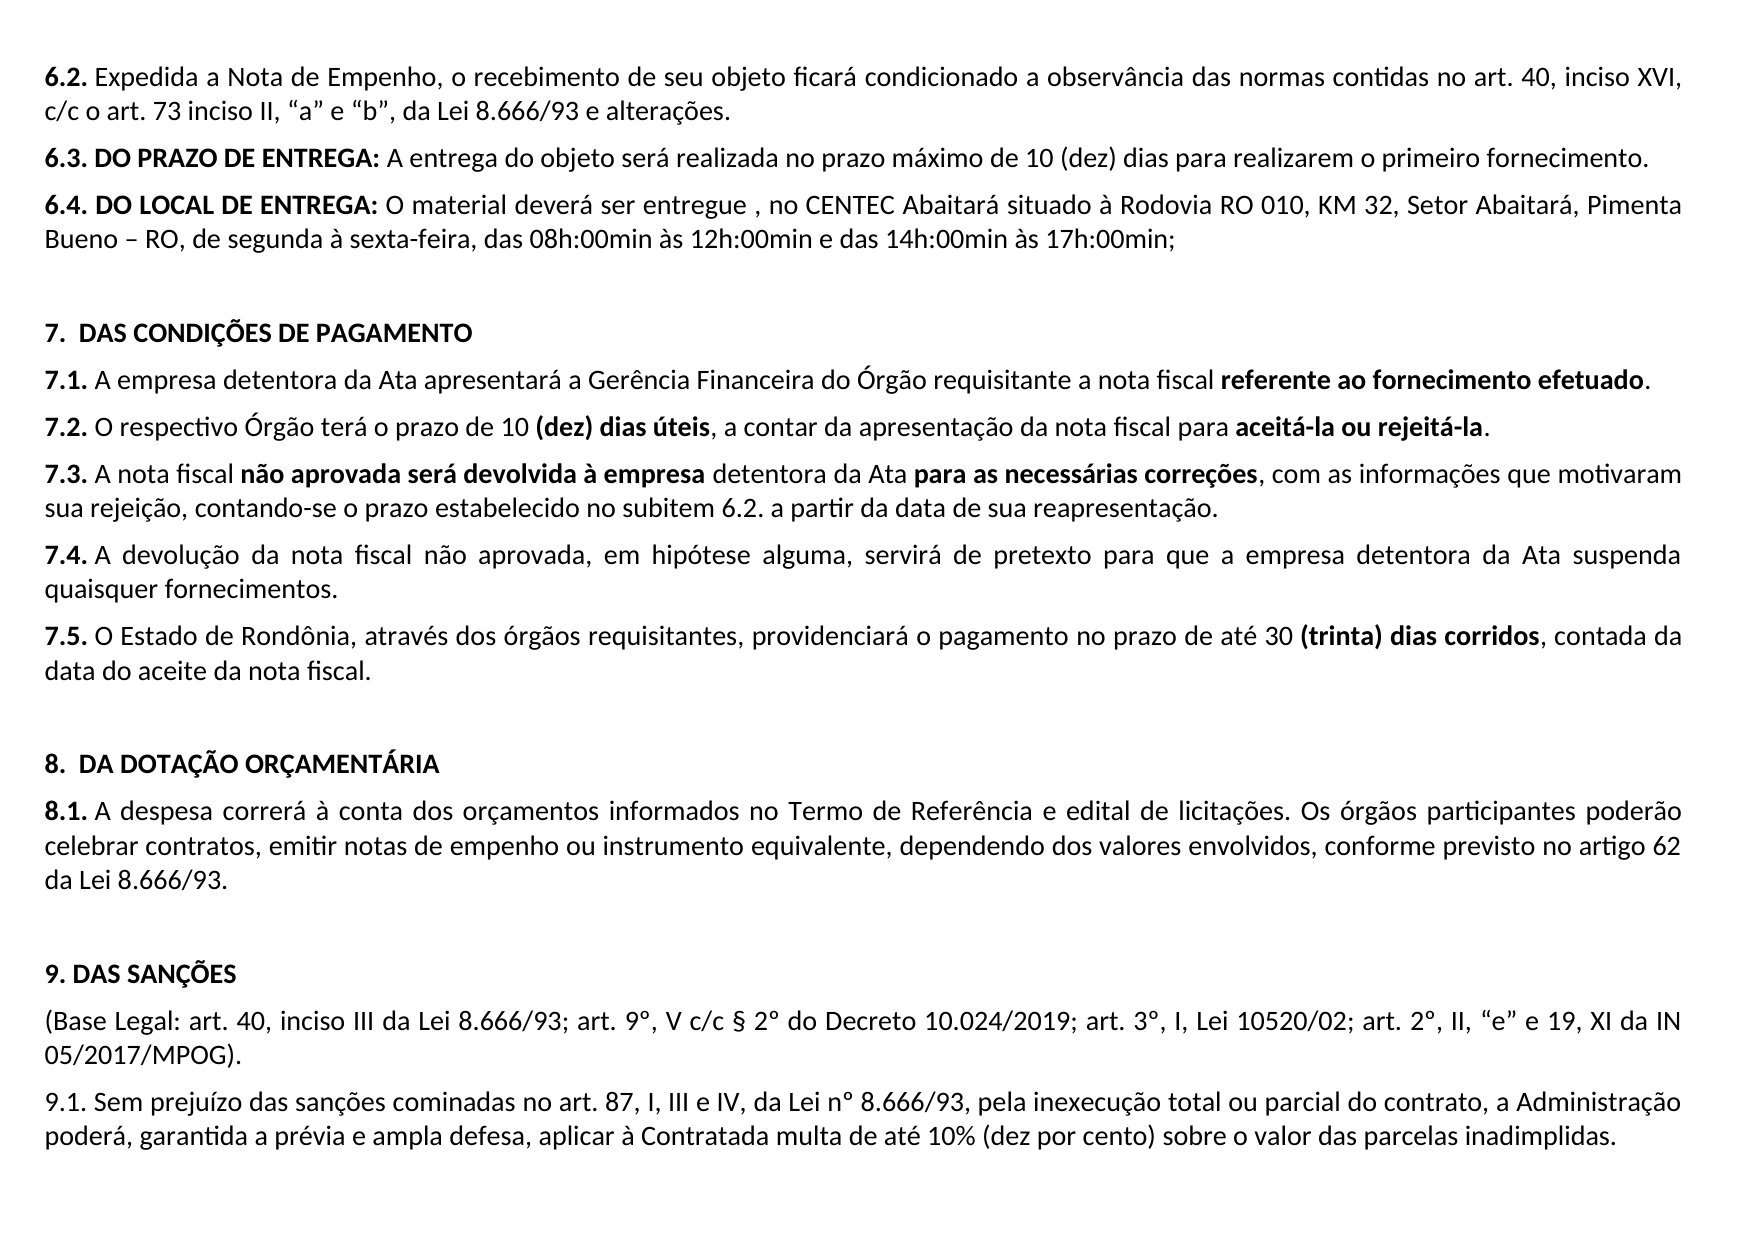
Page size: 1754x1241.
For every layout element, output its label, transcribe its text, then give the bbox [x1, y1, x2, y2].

text 7. DAS CONDIÇÕES DE PAGAMENTO [44, 315, 1682, 350]
text 6.4. DO LOCAL DE ENTREGA: O material deverá ser entregue , no CENTEC Abaitará situado à Rodovia RO 010, KM 32, Setor Abaitará, Pimenta Bueno – RO, de segunda à sexta-feira, das 08h:00min às 12h:00min e das 14h:00min às 17h:00min; [44, 187, 1682, 256]
text 7.3. A nota fiscal não aprovada será devolvida à empresa detentora da Ata para as necessárias correções, com as informações que motivaram sua rejeição, contando-se o prazo estabelecido no subitem 6.2. a partir da data de sua reapresentação. [44, 456, 1682, 525]
text 6.3. DO PRAZO DE ENTREGA: A entrega do objeto será realizada no prazo máximo de 10 (dez) dias para realizarem o primeiro fornecimento. [44, 140, 1682, 175]
text (Base Legal: art. 40, inciso III da Lei 8.666/93; art. 9º, V c/c § 2º do Decreto 10.024/2019; art. 3º, I, Lei 10520/02; art. 2º, II, “e” e 19, XI da IN 05/2017/MPOG). [44, 1003, 1682, 1072]
text 7.2. O respectivo Órgão terá o prazo de 10 (dez) dias úteis, a contar da apresentação da nota fiscal para aceitá-la ou rejeitá-la. [44, 409, 1682, 443]
text 6.2. Expedida a Nota de Empenho, o recebimento de seu objeto ficará condicionado a observância das normas contidas no art. 40, inciso XVI, c/c o art. 73 inciso II, “a” e “b”, da Lei 8.666/93 e alterações. [44, 59, 1682, 128]
text 8. DA DOTAÇÃO ORÇAMENTÁRIA [44, 747, 1682, 781]
text 7.4. A devolução da nota fiscal não aprovada, em hipótese alguma, servirá de pretexto para que a empresa detentora da Ata suspenda quaisquer fornecimentos. [44, 537, 1682, 606]
text 9.1. Sem prejuízo das sanções cominadas no art. 87, I, III e IV, da Lei nº 8.666/93, pela inexecução total ou parcial do contrato, a Administração poderá, garantida a prévia e ampla defesa, aplicar à Contratada multa de até 10% (dez por cento) sobre o valor das parcelas inadimplidas. [44, 1084, 1682, 1153]
text 9. DAS SANÇÕES [44, 956, 1682, 990]
text 8.1. A despesa correrá à conta dos orçamentos informados no Termo de Referência e edital de licitações. Os órgãos participantes poderão celebrar contratos, emitir notas de empenho ou instrumento equivalente, dependendo dos valores envolvidos, conforme previsto no artigo 62 da Lei 8.666/93. [44, 793, 1682, 897]
text 7.5. O Estado de Rondônia, através dos órgãos requisitantes, providenciará o pagamento no prazo de até 30 (trinta) dias corridos, contada da data do aceite da nota fiscal. [44, 618, 1682, 687]
text 7.1. A empresa detentora da Ata apresentará a Gerência Financeira do Órgão requisitante a nota fiscal referente ao fornecimento efetuado. [44, 362, 1682, 397]
